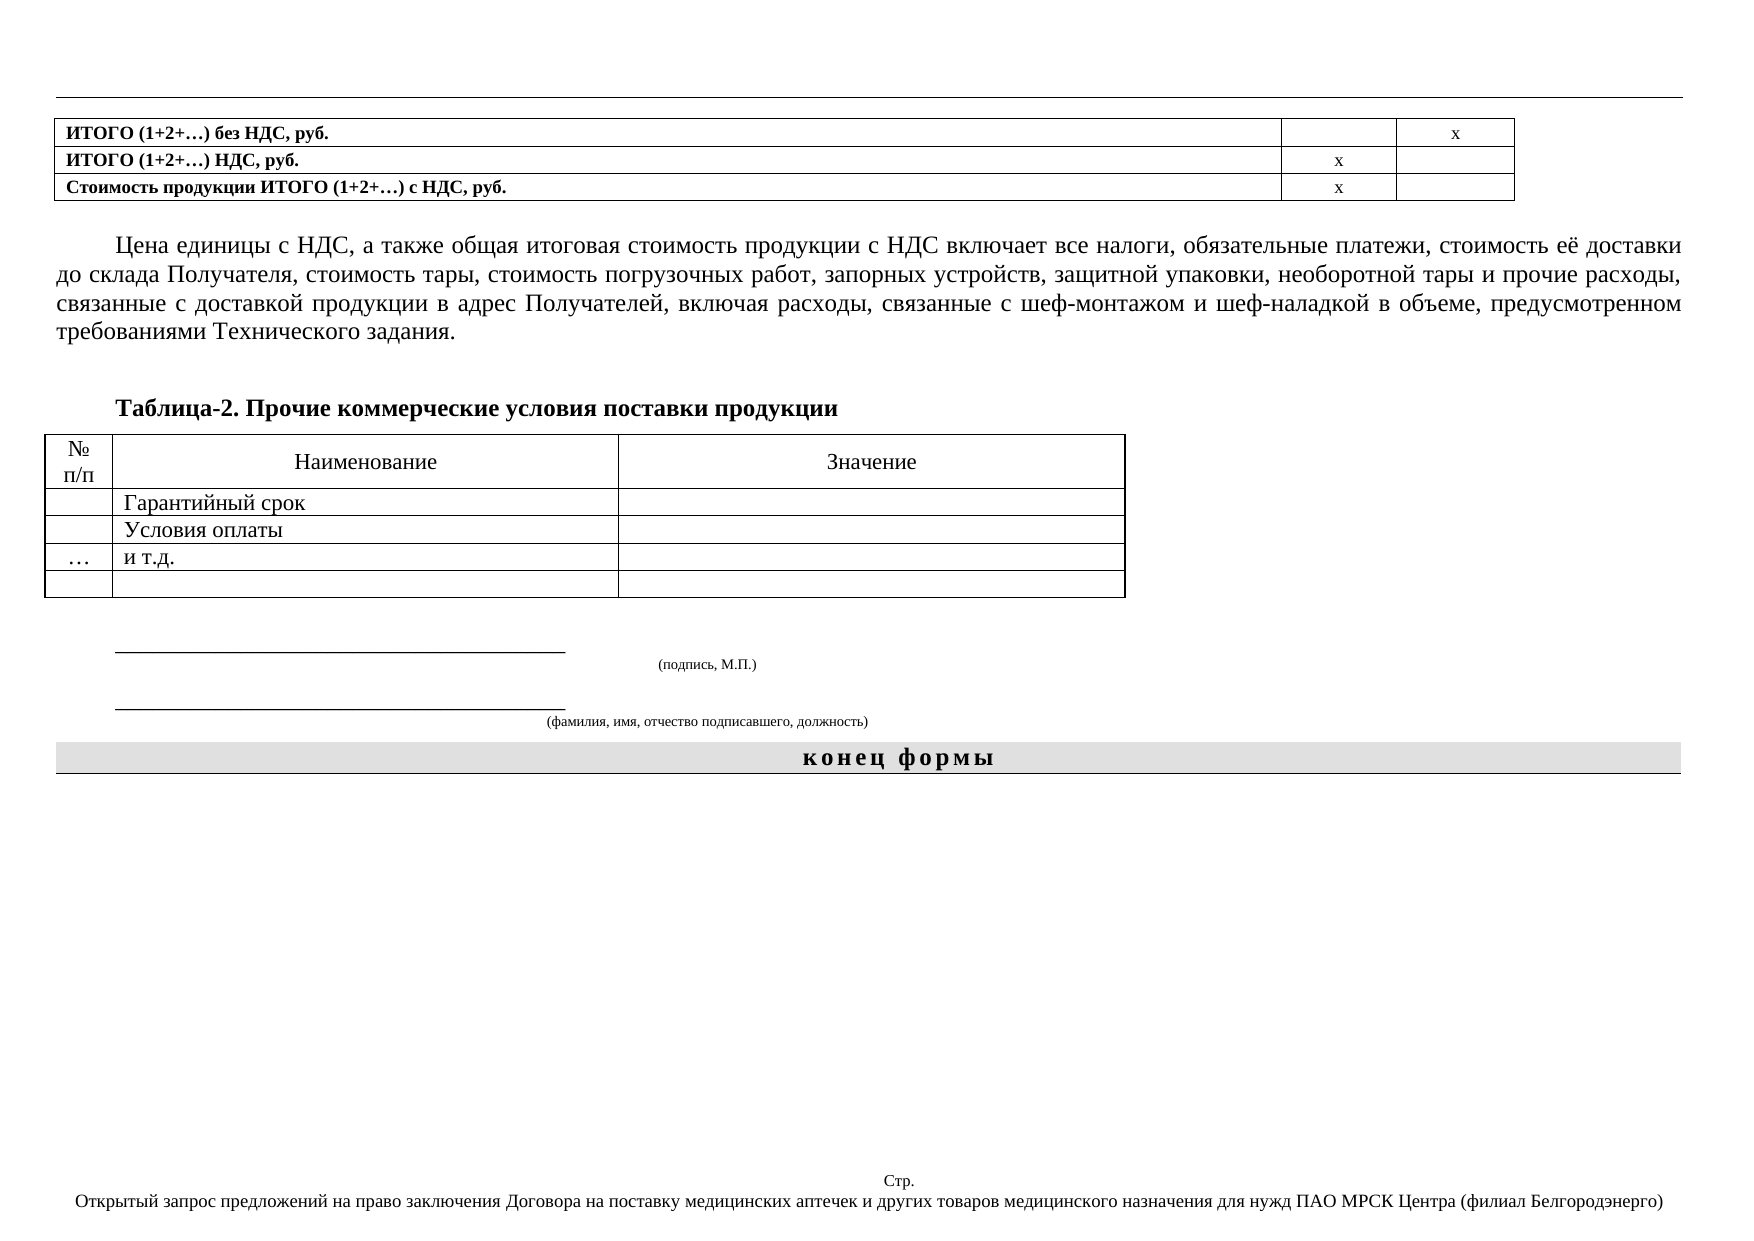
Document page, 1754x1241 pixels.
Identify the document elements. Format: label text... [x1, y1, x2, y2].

table_cell [619, 489, 1124, 515]
table_header № п/п [46, 435, 112, 488]
text Цена единицы с НДС, а также общая итоговая стоимость продукции с НДС включает все налоги, обязательные платежи, стоимость её доставки до склада Получателя, стоимость тары, стоимость погрузочных работ, запорных устройств, защитной упаковки, необоротной тары и прочие расходы, связанные с доставкой продукции в адрес Получателей, включая расходы, связанные с шеф-монтажом и шеф-наладкой в объеме, предусмотренном требованиями Технического задания. [56, 230, 1683, 345]
table_cell Гарантийный срок [113, 489, 618, 515]
table_cell [619, 544, 1124, 570]
table_cell х [1282, 147, 1396, 173]
table_cell ИТОГО (1+2+…) без НДС, руб. [55, 119, 1281, 146]
table_cell … [46, 544, 112, 570]
text Таблица-2. Прочие коммерческие условия поставки продукции [56, 393, 1683, 421]
table_cell х [1282, 174, 1396, 200]
table_header Наименование [113, 435, 618, 488]
table_cell [619, 571, 1124, 597]
table_cell [1397, 147, 1514, 173]
table_cell [46, 489, 112, 515]
table_cell [1397, 174, 1514, 200]
table_cell ИТОГО (1+2+…) НДС, руб. [55, 147, 1281, 173]
table_cell х [1397, 119, 1514, 146]
text (фамилия, имя, отчество подписавшего, должность) [56, 713, 1299, 742]
text ____________________________________ [56, 684, 1683, 713]
table_cell [619, 516, 1124, 542]
text ____________________________________ [56, 627, 1683, 656]
table_cell Стоимость продукции ИТОГО (1+2+…) с НДС, руб. [55, 174, 1281, 200]
text (подпись, М.П.) [56, 656, 1299, 684]
table_cell [46, 516, 112, 542]
text конец формы [56, 742, 1681, 773]
table_header Значение [619, 435, 1124, 488]
table_cell Условия оплаты [113, 516, 618, 542]
table_cell [46, 571, 112, 597]
table_cell [113, 571, 618, 597]
table_cell [1282, 119, 1396, 146]
table_cell и т.д. [113, 544, 618, 570]
